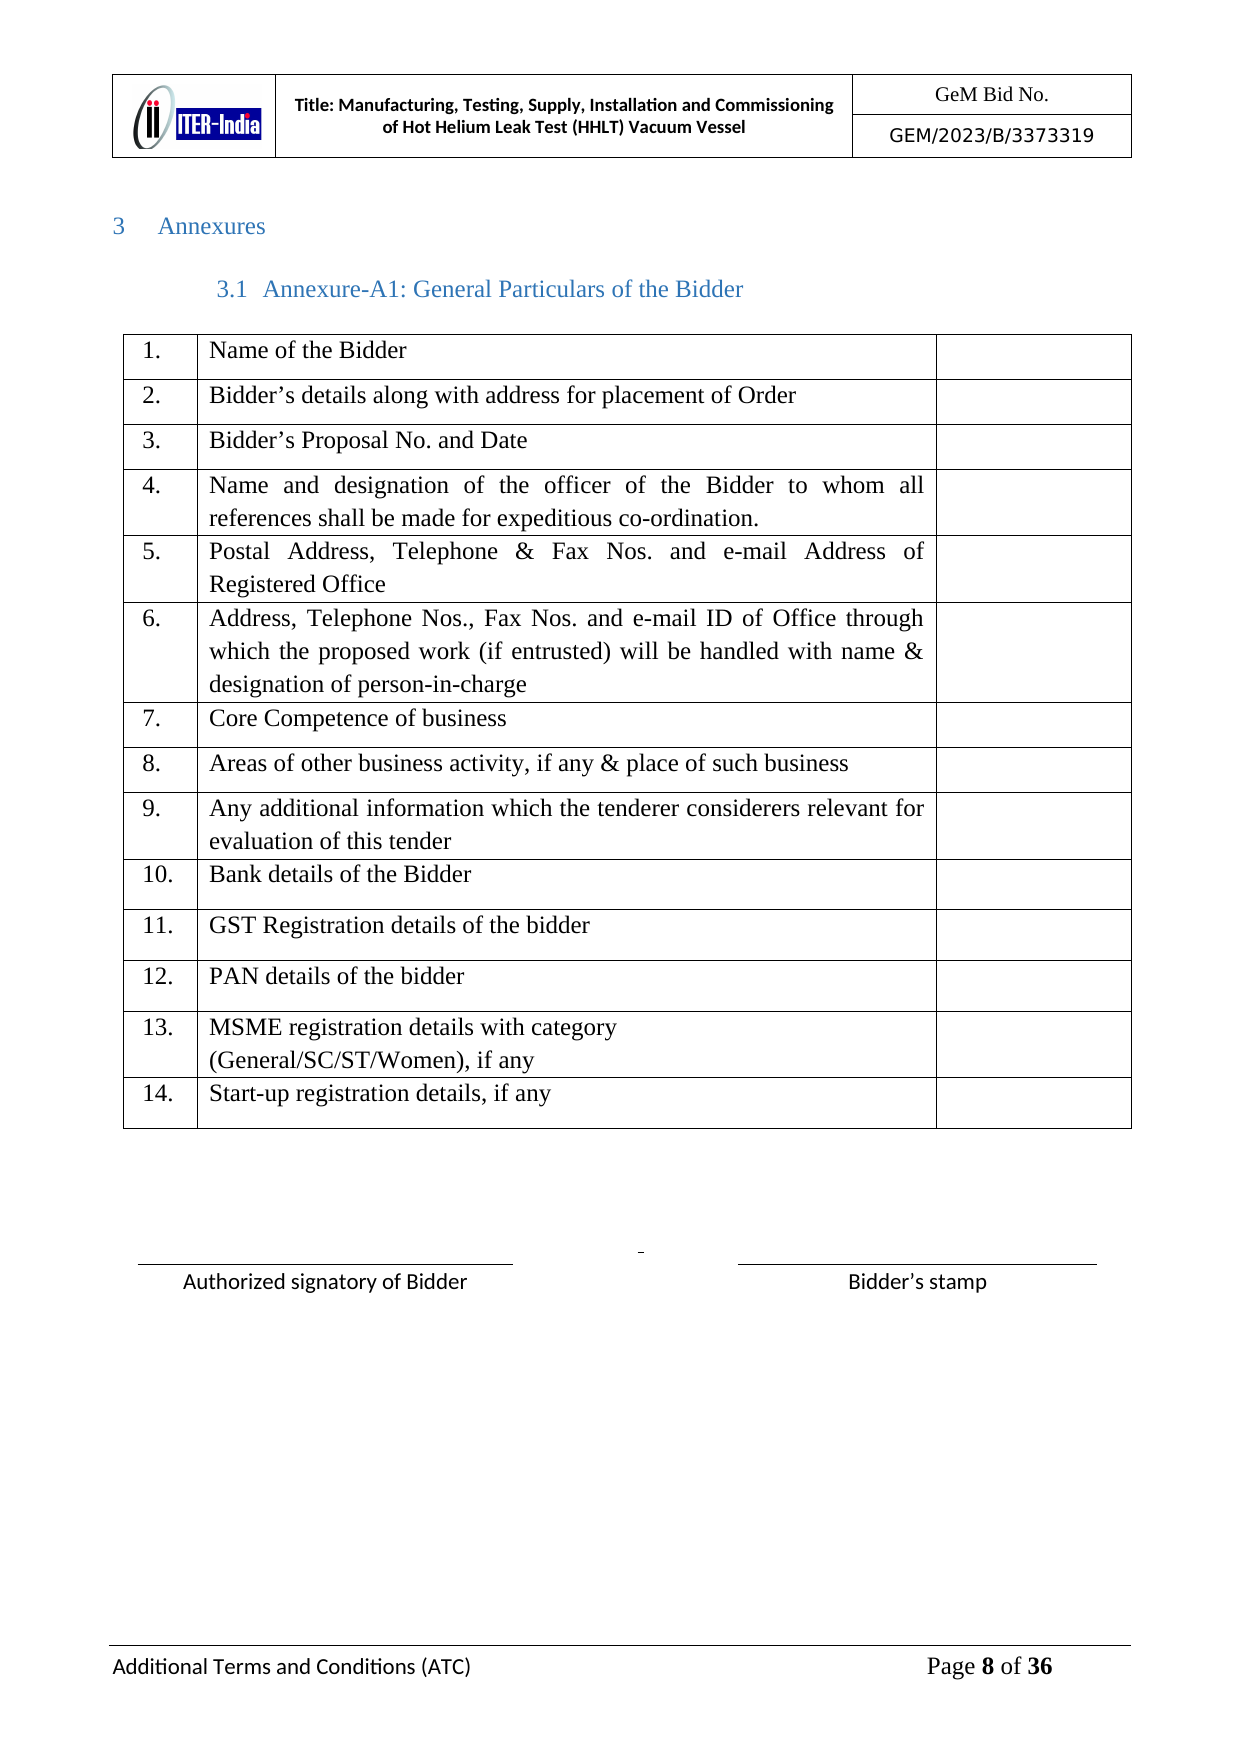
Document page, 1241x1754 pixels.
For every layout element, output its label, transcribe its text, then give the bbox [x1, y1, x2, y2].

table_cell [937, 703, 1131, 747]
table_cell Any additional information which the tenderer considerers relevant for evaluation of this tender [198, 793, 936, 858]
subtitle Annexures [112, 211, 1128, 239]
table_header [124, 335, 197, 379]
table_cell Bidder’s details along with address for placement of Order [198, 380, 936, 424]
table_cell [937, 380, 1131, 424]
table_header [937, 335, 1131, 379]
table_cell [124, 470, 197, 535]
table_cell [124, 603, 197, 702]
table_cell [937, 536, 1131, 602]
table_cell Areas of other business activity, if any & place of such business [198, 748, 936, 792]
table_cell Bank details of the Bidder [198, 860, 936, 909]
table_cell [937, 1012, 1131, 1077]
table_cell [124, 860, 197, 909]
picture [132, 84, 263, 149]
table_cell [124, 961, 197, 1011]
table_cell [937, 961, 1131, 1011]
table_cell PAN details of the bidder [198, 961, 936, 1011]
table_cell Postal Address, Telephone & Fax Nos. and e-mail Address of Registered Office [198, 536, 936, 602]
table_cell [937, 793, 1131, 858]
table_cell Name and designation of the officer of the Bidder to whom all references shall be made for expeditious co-ordination. [198, 470, 936, 535]
table_cell [937, 910, 1131, 960]
table_cell Address, Telephone Nos., Fax Nos. and e-mail ID of Office through which the proposed work (if entrusted) will be handled with name & designation of person-in-charge [198, 603, 936, 702]
table_cell [937, 748, 1131, 792]
table_cell [937, 603, 1131, 702]
table_cell [937, 425, 1131, 469]
table_cell [124, 1012, 197, 1077]
table_cell [937, 1078, 1131, 1128]
table_cell Start-up registration details, if any [198, 1078, 936, 1128]
table_cell [124, 536, 197, 602]
table_cell [124, 425, 197, 469]
table_cell GST Registration details of the bidder [198, 910, 936, 960]
table_cell [124, 1078, 197, 1128]
table_cell Core Competence of business [198, 703, 936, 747]
table_cell MSME registration details with category (General/SC/ST/Women), if any [198, 1012, 936, 1077]
table_cell [124, 793, 197, 858]
table_cell [124, 703, 197, 747]
table_header Name of the Bidder [198, 335, 936, 379]
table_cell Bidder’s Proposal No. and Date [198, 425, 936, 469]
table_cell [124, 380, 197, 424]
subtitle Annexure-A1: General Particulars of the Bidder [216, 274, 1128, 303]
table_cell [937, 860, 1131, 909]
table_cell [124, 910, 197, 960]
table_cell [124, 748, 197, 792]
table_cell [937, 470, 1131, 535]
